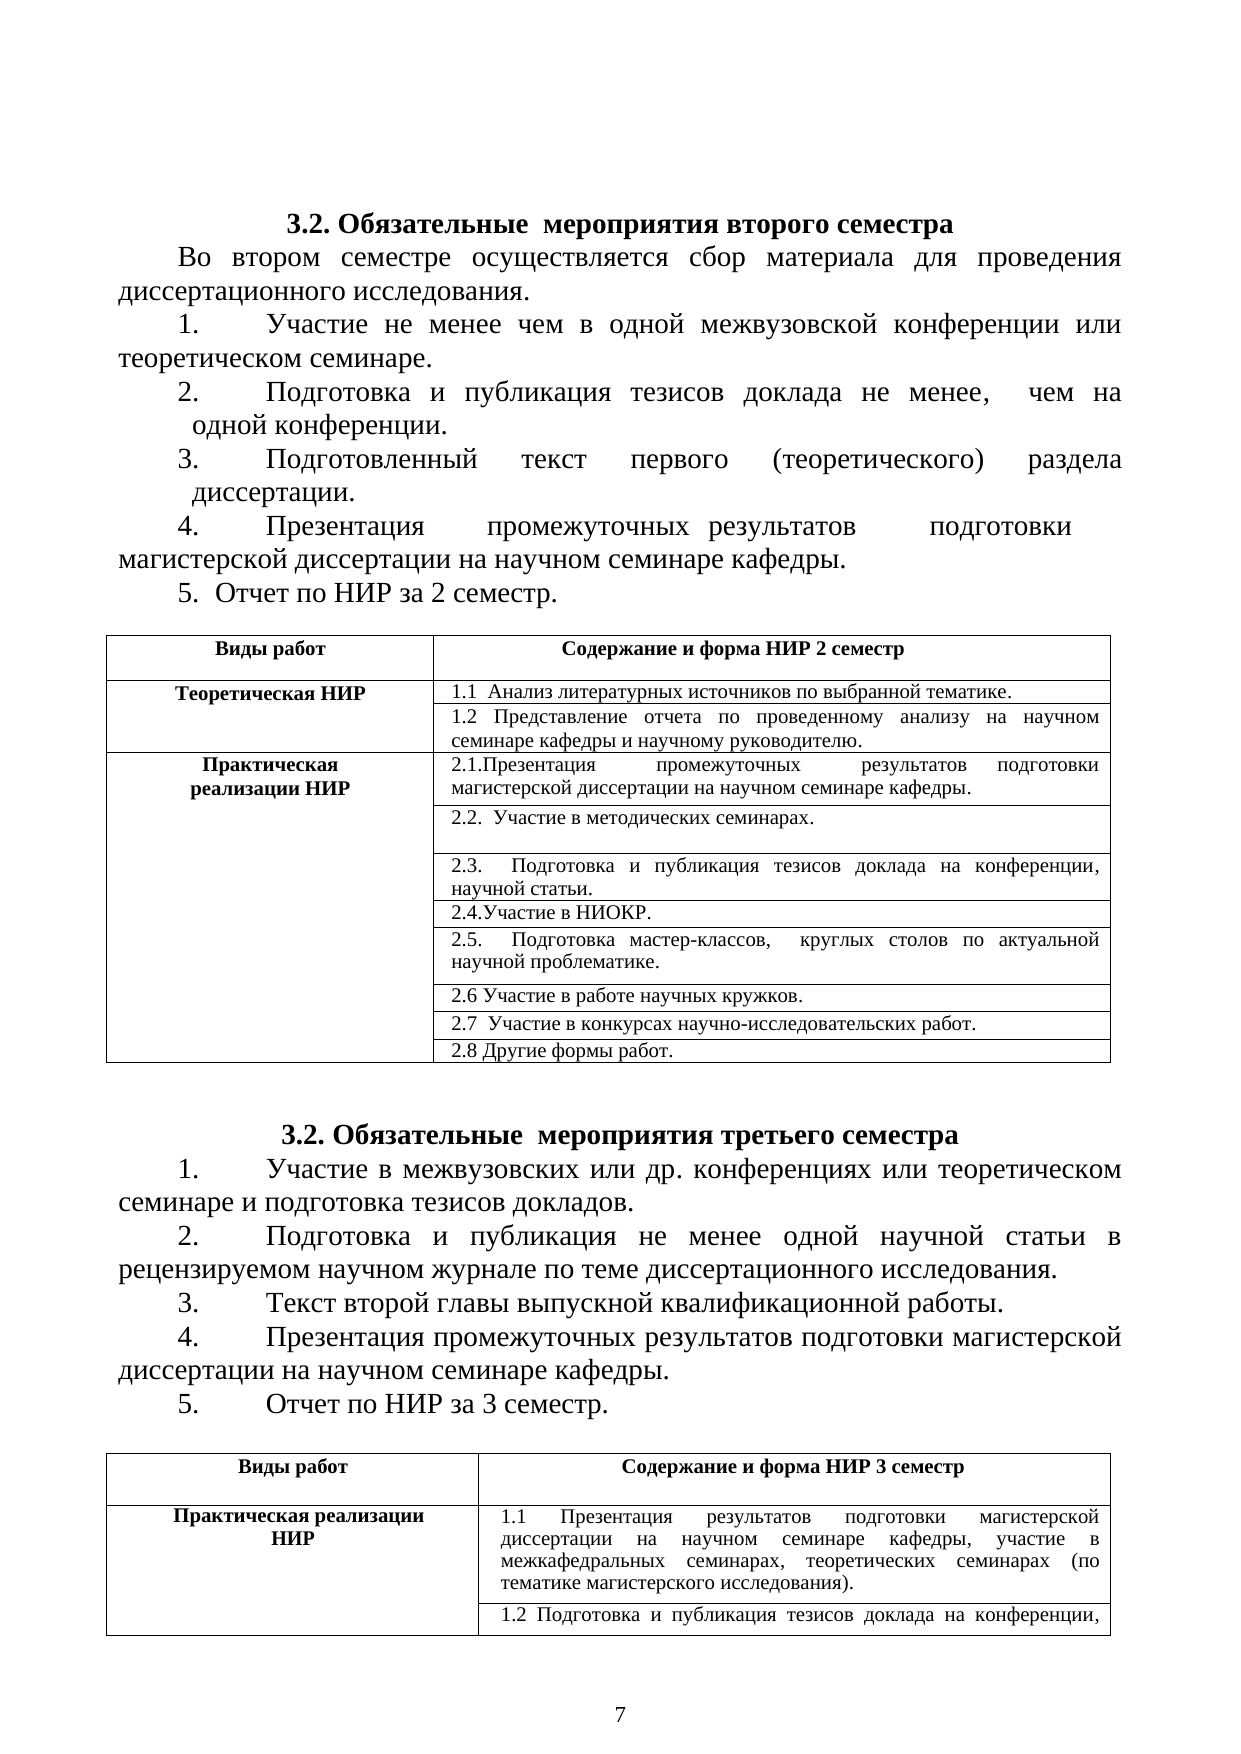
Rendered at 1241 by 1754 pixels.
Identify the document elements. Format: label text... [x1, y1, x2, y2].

table_cell Теоретическая НИР [107, 681, 433, 752]
text Во втором семестре осуществляется сбор материала для проведения диссертационного исследования. [118, 239, 1122, 307]
list Подготовка и публикация не менее одной научной статьи в рецензируемом научном журнале по теме диссертационного исследования. [118, 1218, 1122, 1285]
table_cell Практическая реализации НИР [107, 1506, 478, 1635]
table_header Содержание и форма НИР 2 семестр [434, 636, 1110, 679]
table_cell 1.1 Презентация результатов подготовки магистерской диссертации на научном семинаре кафедры, участие в межкафедральных семинарах, теоретических семинарах (по тематике магистерского исследования). [479, 1506, 1110, 1603]
table_cell 1.1 Анализ литературных источников по выбранной тематике. [434, 681, 1110, 703]
table_cell 2.4.Участие в НИОКР. [434, 901, 1110, 927]
table_cell 2.3. Подготовка и публикация тезисов доклада на конференции, научной статьи. [434, 854, 1110, 900]
table_cell 2.2. Участие в методических семинарах. [434, 806, 1110, 853]
list Презентация промежуточных результатов подготовки магистерской диссертации на научном семинаре кафедры. [118, 1319, 1122, 1386]
list Отчет по НИР за 3 семестр. [118, 1386, 1122, 1419]
table_header Содержание и форма НИР 3 семестр [479, 1454, 1110, 1505]
list Текст второй главы выпускной квалификационной работы. [118, 1285, 1122, 1319]
table_cell Практическая реализации НИР [107, 753, 433, 1062]
list Участие не менее чем в одной межвузовской конференции или теоретическом семинаре. [118, 307, 1122, 374]
table_cell 1.2 Представление отчета по проведенному анализу на научном семинаре кафедры и научному руководителю. [434, 704, 1110, 752]
table_cell 2.6 Участие в работе научных кружков. [434, 985, 1110, 1011]
table_cell 2.1.Презентация промежуточных результатов подготовки магистерской диссертации на научном семинаре кафедры. [434, 753, 1110, 805]
list Презентация промежуточных результатов подготовки магистерской диссертации на научном семинаре кафедры. [118, 508, 1122, 575]
list Подготовка и публикация тезисов доклада не менее, чем на одной конференции. [118, 374, 1122, 441]
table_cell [479, 1604, 1110, 1635]
subtitle 3.2. Обязательные мероприятия третьего семестра [118, 1117, 1122, 1151]
table_header Виды работ [107, 1454, 478, 1505]
list Отчет по НИР за 2 семестр. [177, 575, 1122, 608]
subtitle 3.2. Обязательные мероприятия второго семестра [118, 206, 1122, 239]
list Участие в межвузовских или др. конференциях или теоретическом семинаре и подготовка тезисов докладов. [118, 1151, 1122, 1218]
table_cell 2.5. Подготовка мастер-классов, круглых столов по актуальной научной проблематике. [434, 928, 1110, 983]
table_cell 2.7 Участие в конкурсах научно-исследовательских работ. [434, 1012, 1110, 1039]
table_header Виды работ [107, 636, 433, 679]
list Подготовленный текст первого (теоретического) раздела диссертации. [118, 441, 1122, 508]
table_cell 2.8 Другие формы работ. [434, 1040, 1110, 1062]
